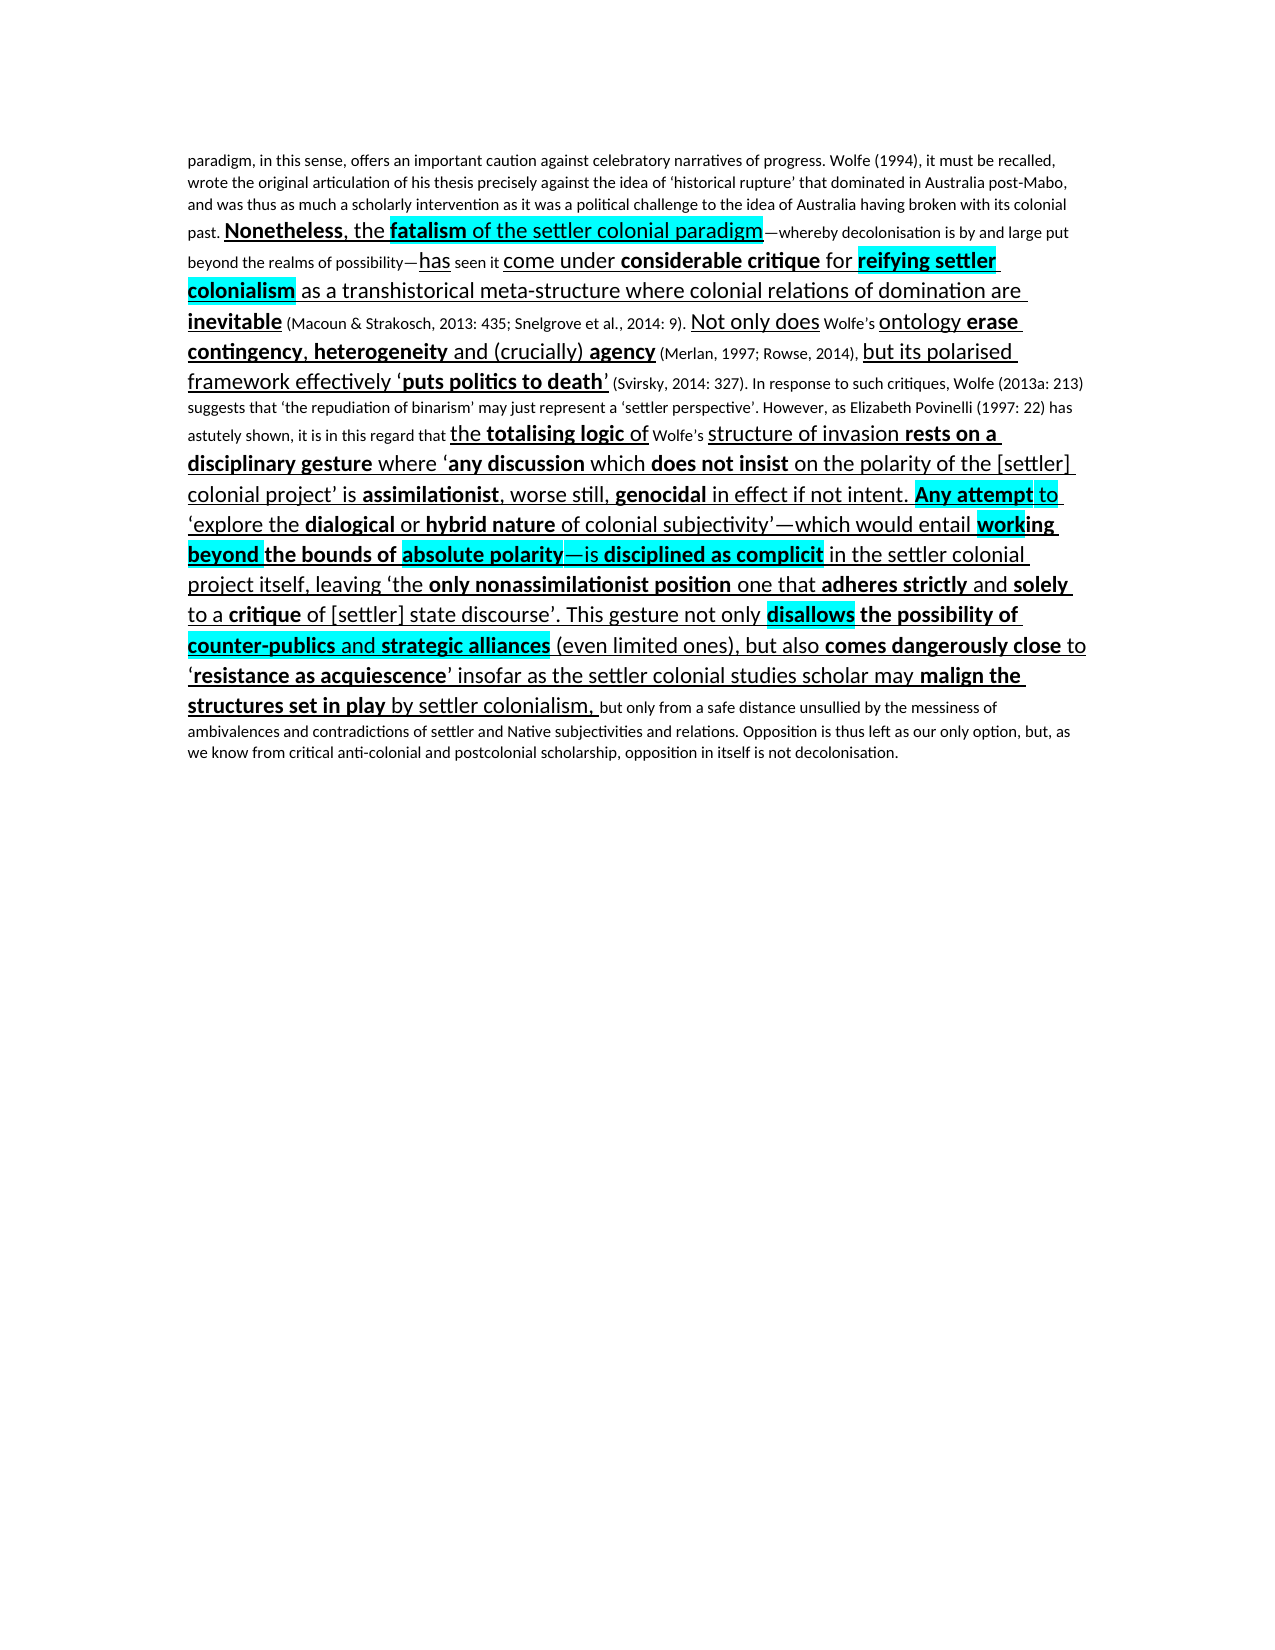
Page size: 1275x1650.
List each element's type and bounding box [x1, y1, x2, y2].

text [187, 150, 1087, 763]
